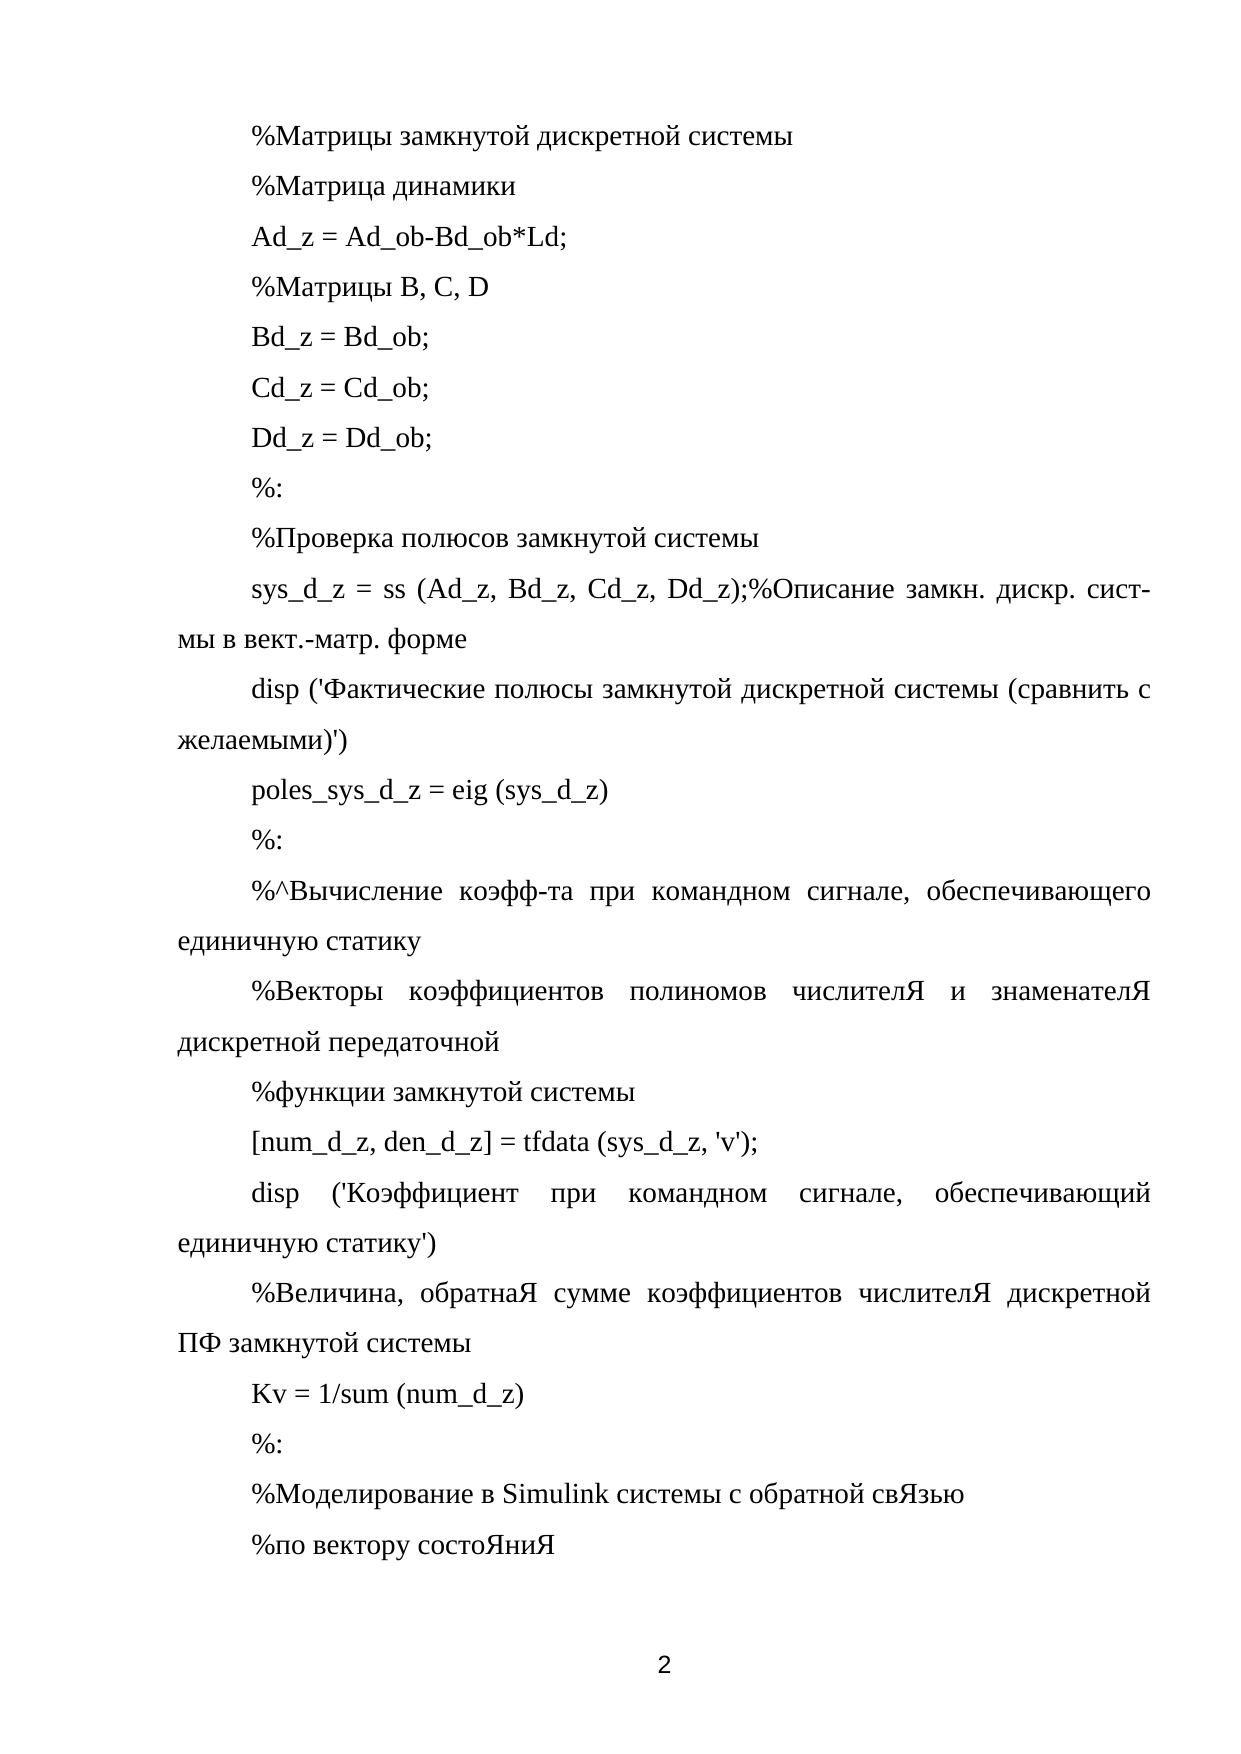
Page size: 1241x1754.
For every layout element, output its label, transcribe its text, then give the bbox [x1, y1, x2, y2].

text Dd_z = Dd_ob; [177, 420, 1152, 453]
text disp ('Фактические полюсы замкнутой дискретной системы (сравнить с желаемыми)') [177, 672, 1152, 755]
text Kv = 1/sum (num_d_z) [177, 1376, 1152, 1409]
text Ad_z = Ad_ob-Bd_ob*Ld; [177, 219, 1152, 252]
text %по вектору состоЯниЯ [177, 1527, 1152, 1560]
text %Матрицы B, C, D [177, 269, 1152, 303]
text %: [177, 470, 1152, 504]
text disp ('Коэффициент при командном сигнале, обеспечивающий единичную статику') [177, 1175, 1152, 1258]
text Cd_z = Cd_ob; [177, 370, 1152, 403]
text %Величина, обратнаЯ сумме коэффициентов числителЯ дискретной ПФ замкнутой системы [177, 1275, 1152, 1359]
text %Векторы коэффициентов полиномов числителЯ и знаменателЯ дискретной передаточной [177, 973, 1152, 1057]
text %Матрица динамики [177, 168, 1152, 202]
text poles_sys_d_z = eig (sys_d_z) [177, 772, 1152, 806]
text %^Вычисление коэфф-та при командном сигнале, обеспечивающего единичную статику [177, 873, 1152, 957]
text [num_d_z, den_d_z] = tfdata (sys_d_z, 'v'); [177, 1124, 1152, 1158]
text %: [177, 822, 1152, 856]
text Bd_z = Bd_ob; [177, 319, 1152, 353]
text %Матрицы замкнутой дискретной системы [177, 118, 1152, 152]
text %функции замкнутой системы [177, 1074, 1152, 1108]
text %Проверка полюсов замкнутой системы [177, 521, 1152, 554]
text %: [177, 1426, 1152, 1460]
text sys_d_z = ss (Ad_z, Bd_z, Cd_z, Dd_z);%Описание замкн. дискр. сист-мы в вект.-матр. форме [177, 571, 1152, 655]
text %Моделирование в Simulink системы с обратной свЯзью [177, 1477, 1152, 1510]
